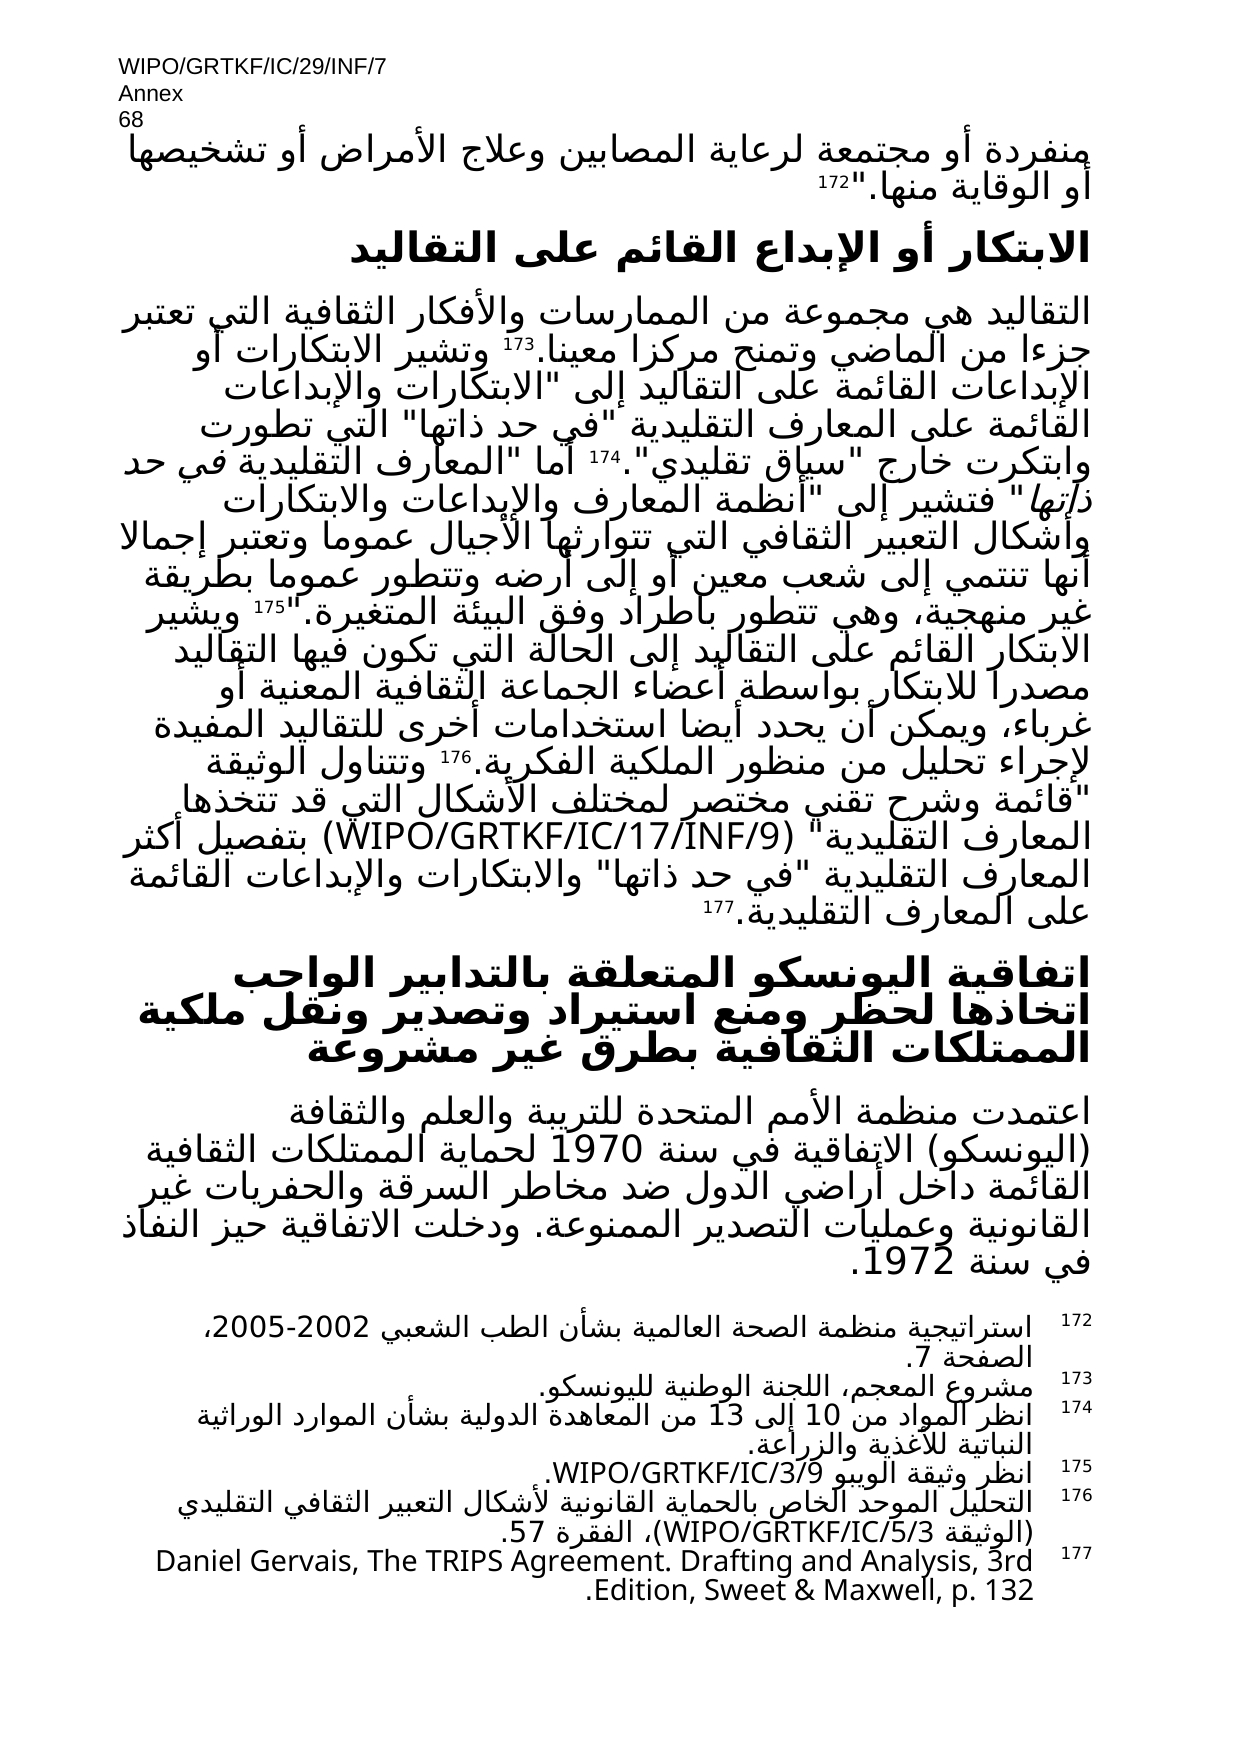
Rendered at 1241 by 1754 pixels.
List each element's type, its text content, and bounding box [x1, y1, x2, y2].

text الابتكار أو الإبداع القائم على التقاليد [118, 232, 855, 270]
text اعتمدت منظمة الأمم المتحدة للتريبة والعلم والثقافة (اليونسكو) الاتفاقية في سنة 1970 لحماية الممتلكات الثقافية القائمة داخل أراضي الدول ضد مخاطر السرقة والحفريات غير القانونية وعمليات التصدير الممنوعة. ودخلت الاتفاقية حيز النفاذ في سنة 1972. [118, 1095, 1092, 1282]
text التقاليد هي مجموعة من الممارسات والأفكار الثقافية التي تعتبر جزءا من الماضي وتمنح مركزا معينا. وتشير الابتكارات أو الإبداعات القائمة على التقاليد إلى "الابتكارات والإبداعات القائمة على المعارف التقليدية "في حد ذاتها" التي تطورت وابتكرت خارج "سياق تقليدي". أما "المعارف التقليدية في حد ذاتها" فتشير إلى "أنظمة المعارف والإبداعات والابتكارات وأشكال التعبير الثقافي التي تتوارثها الأجيال عموما وتعتبر إجمالا أنها تنتمي إلى شعب معين أو إلى أرضه وتتطور عموما بطريقة غير منهجية، وهي تتطور باطراد وفق البيئة المتغيرة." ويشير الابتكار القائم على التقاليد إلى الحالة التي تكون فيها التقاليد مصدرا للابتكار بواسطة أعضاء الجماعة الثقافية المعنية أو غرباء، ويمكن أن يحدد أيضا استخدامات أخرى للتقاليد المفيدة لإجراء تحليل من منظور الملكية الفكرية. وتتناول الوثيقة "قائمة وشرح تقني مختصر لمختلف الأشكال التي قد تتخذها المعارف التقليدية" (WIPO/GRTKF/IC/17/INF/9) بتفصيل أكثر المعارف التقليدية "في حد ذاتها" والابتكارات والإبداعات القائمة على المعارف التقليدية. [118, 295, 1092, 932]
text الابتكار أو الإبداع القائم على التقاليد [842, 232, 1092, 270]
text اتفاقية اليونسكو المتعلقة بالتدابير الواجب اتخاذها لحظر ومنع استيراد وتصدير ونقل ملكية الممتلكات الثقافية بطرق غير مشروعة [118, 957, 1092, 1070]
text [118, 132, 1092, 207]
